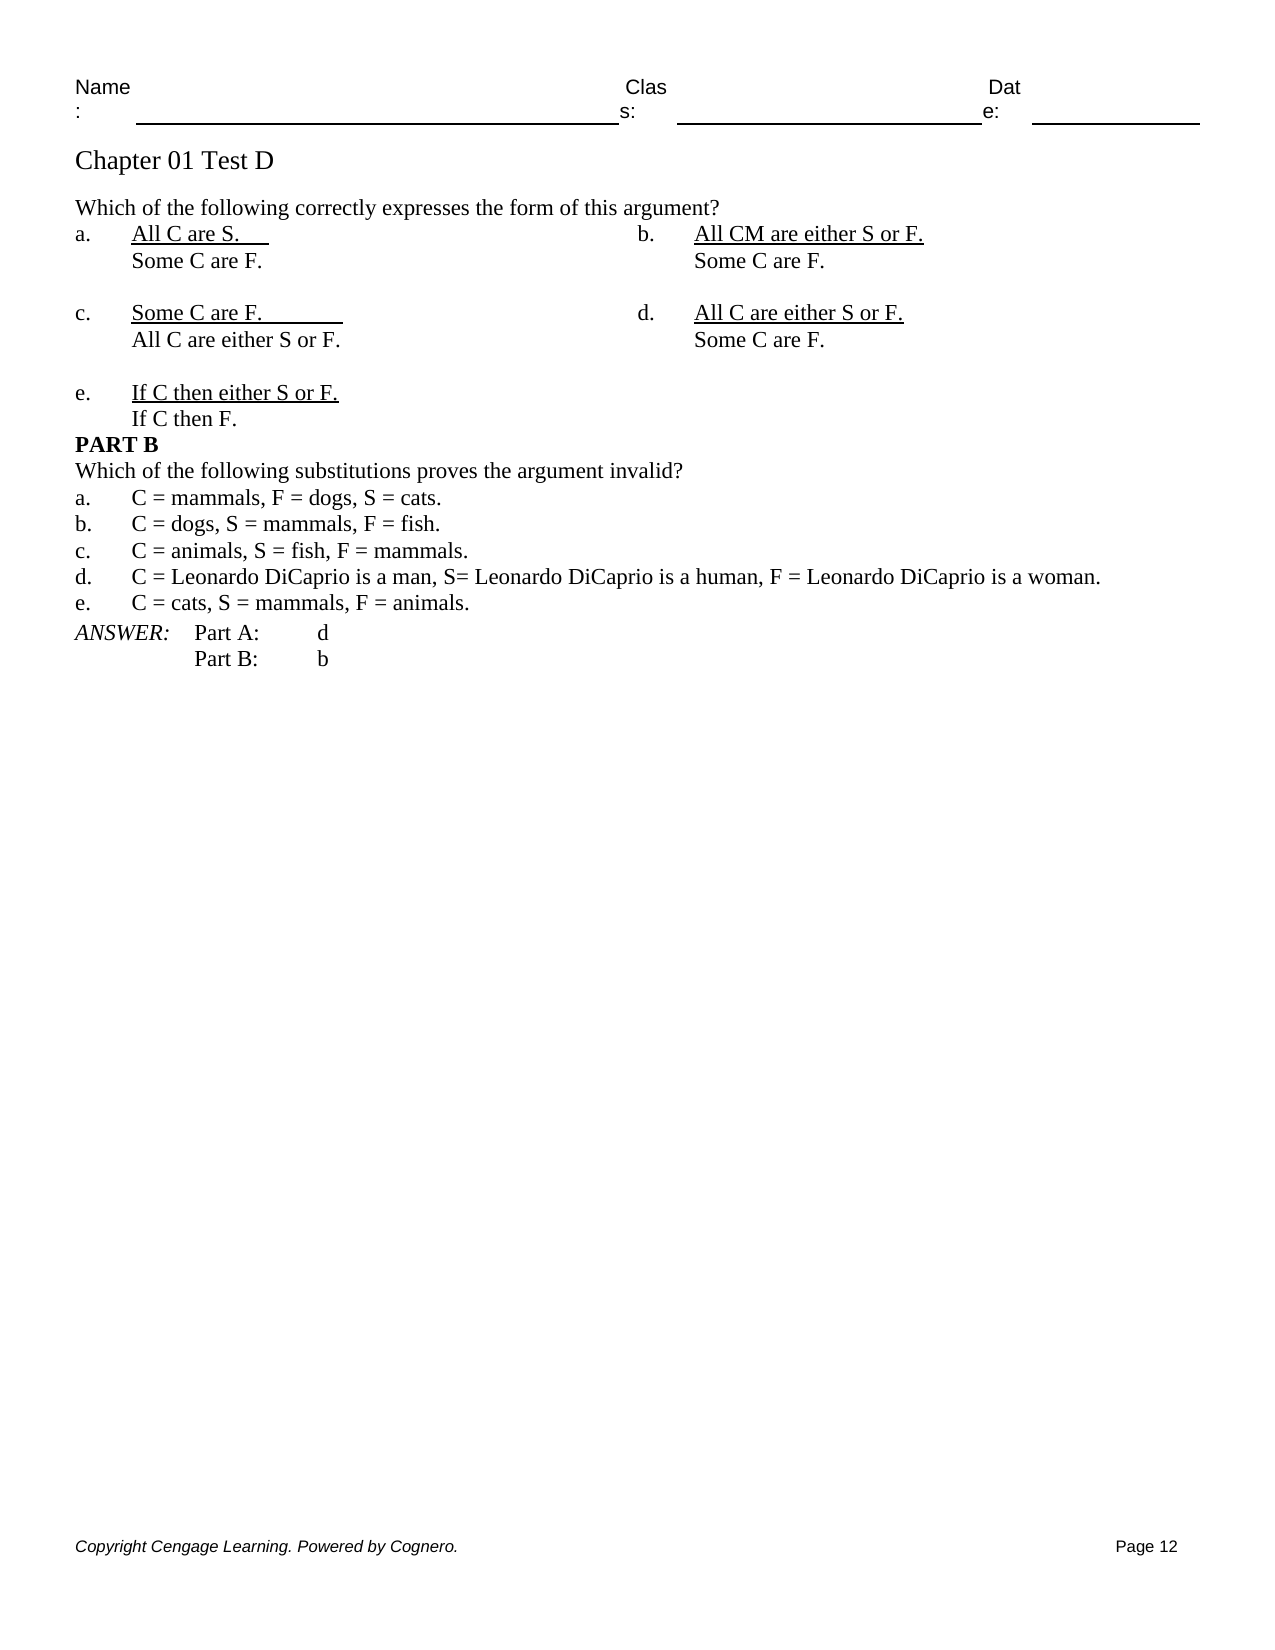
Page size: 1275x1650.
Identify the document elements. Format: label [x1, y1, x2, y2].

table_header [75, 194, 1200, 675]
